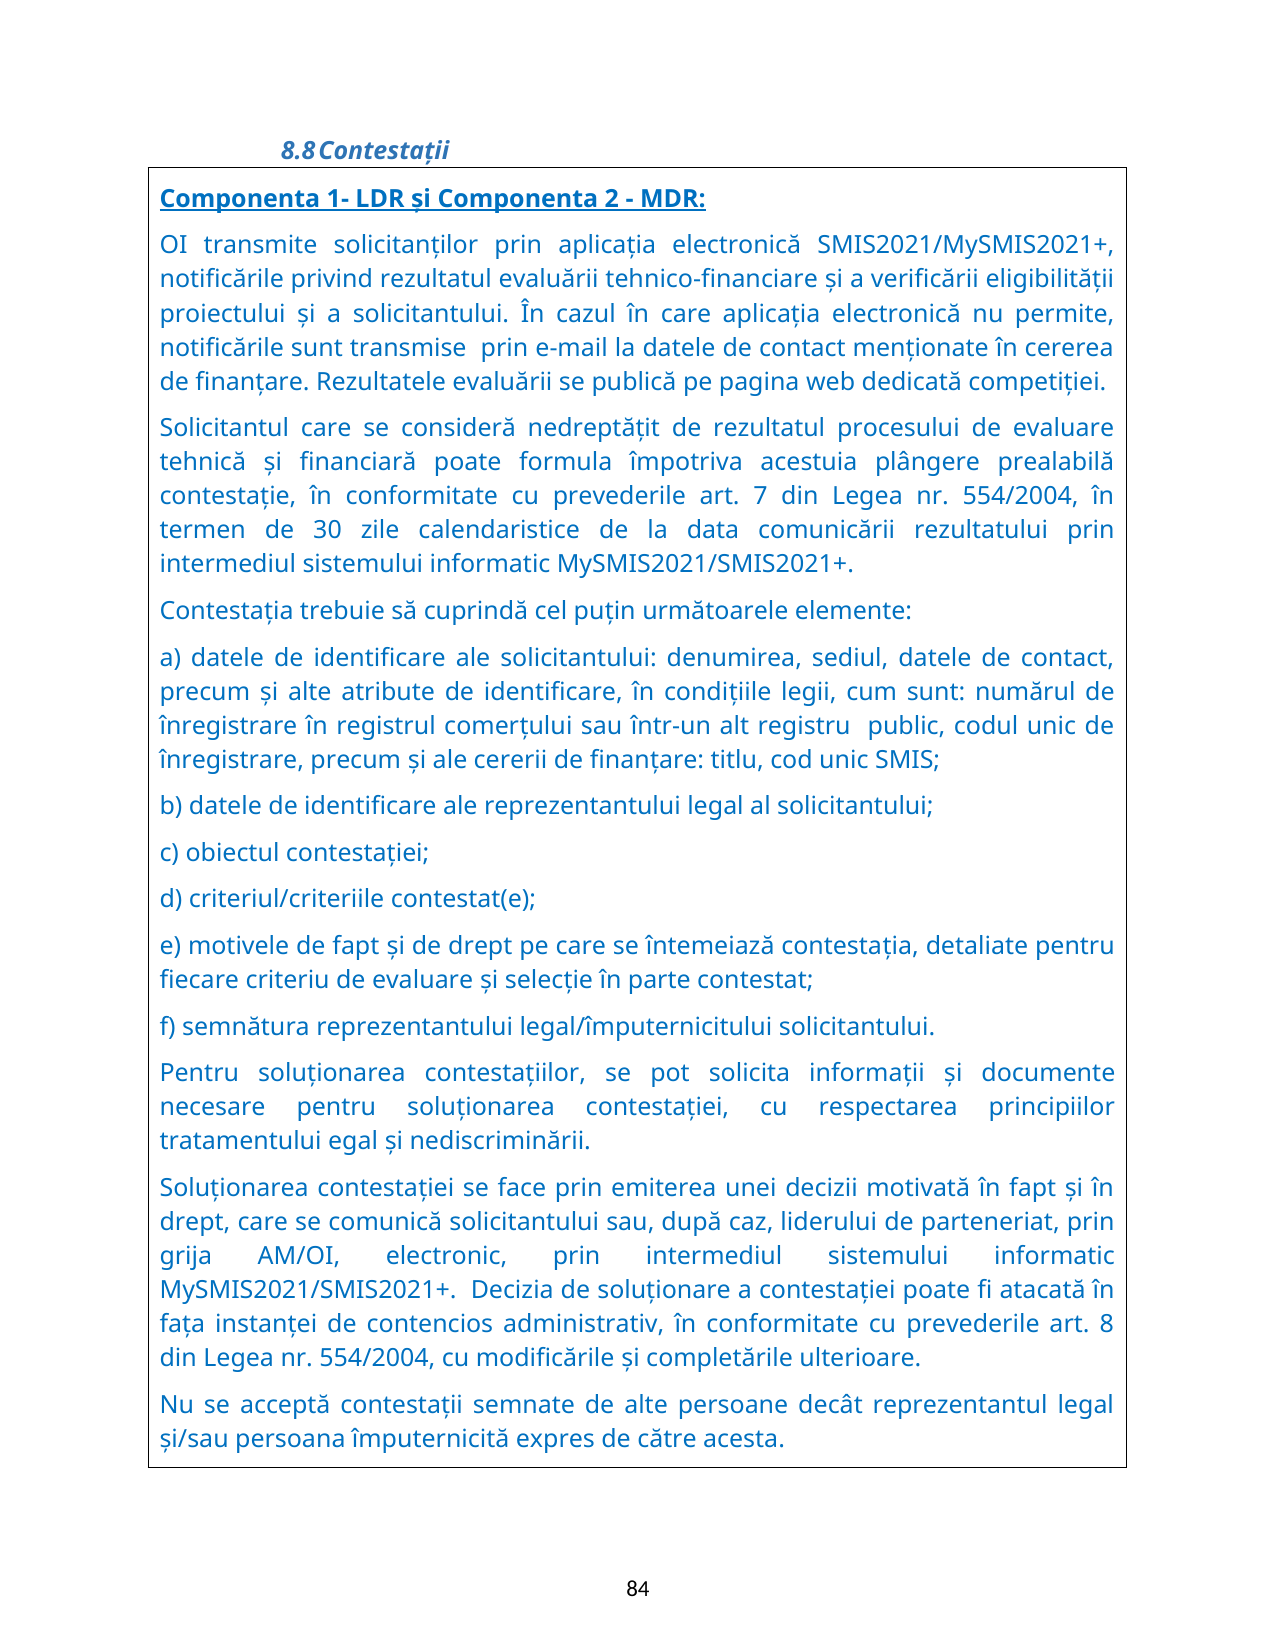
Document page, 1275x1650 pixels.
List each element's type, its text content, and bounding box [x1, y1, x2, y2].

subtitle Contestații [281, 133, 1127, 167]
table_header Componenta 1- LDR și Componenta 2 - MDR: OI transmite solicitanţilor prin aplicația electronică SMIS2021/MySMIS2021+, notificările privind rezultatul evaluării tehnico-financiare și a verificării eligibilității proiectului și a solicitantului. În cazul în care aplicația electronică nu permite, notificările sunt transmise prin e-mail la datele de contact menționate în cererea de finanțare. Rezultatele evaluării se publică pe pagina web dedicată competiției. Solicitantul care se consideră nedreptățit de rezultatul procesului de evaluare tehnică și financiară poate formula împotriva acestuia plângere prealabilă contestație, în conformitate cu prevederile art. 7 din Legea nr. 554/2004, în termen de 30 zile calendaristice de la data comunicării rezultatului prin intermediul sistemului informatic MySMIS2021/SMIS2021+. Contestaţia trebuie să cuprindă cel puţin următoarele elemente: a) datele de identificare ale solicitantului: denumirea, sediul, datele de contact, precum şi alte atribute de identificare, în condiţiile legii, cum sunt: numărul de înregistrare în registrul comerţului sau într-un alt registru public, codul unic de înregistrare, precum şi ale cererii de finanţare: titlu, cod unic SMIS; b) datele de identificare ale reprezentantului legal al solicitantului; c) obiectul contestaţiei; d) criteriul/criteriile contestat(e); e) motivele de fapt şi de drept pe care se întemeiază contestaţia, detaliate pentru fiecare criteriu de evaluare şi selecţie în parte contestat; f) semnătura reprezentantului legal/împuternicitului solicitantului. Pentru soluţionarea contestaţiilor, se pot solicita informaţii şi documente necesare pentru soluţionarea contestaţiei, cu respectarea principiilor tratamentului egal şi nediscriminării. Soluționarea contestaţiei se face prin emiterea unei decizii motivată în fapt și în drept, care se comunică solicitantului sau, după caz, liderului de parteneriat, prin grija AM/OI, electronic, prin intermediul sistemului informatic MySMIS2021/SMIS2021+. Decizia de soluționare a contestației poate fi atacată în fața instanţei de contencios administrativ, în conformitate cu prevederile art. 8 din Legea nr. 554/2004, cu modificările şi completările ulterioare. Nu se acceptă contestații semnate de alte persoane decât reprezentantul legal și/sau persoana împuternicită expres de către acesta. [149, 168, 1126, 1467]
